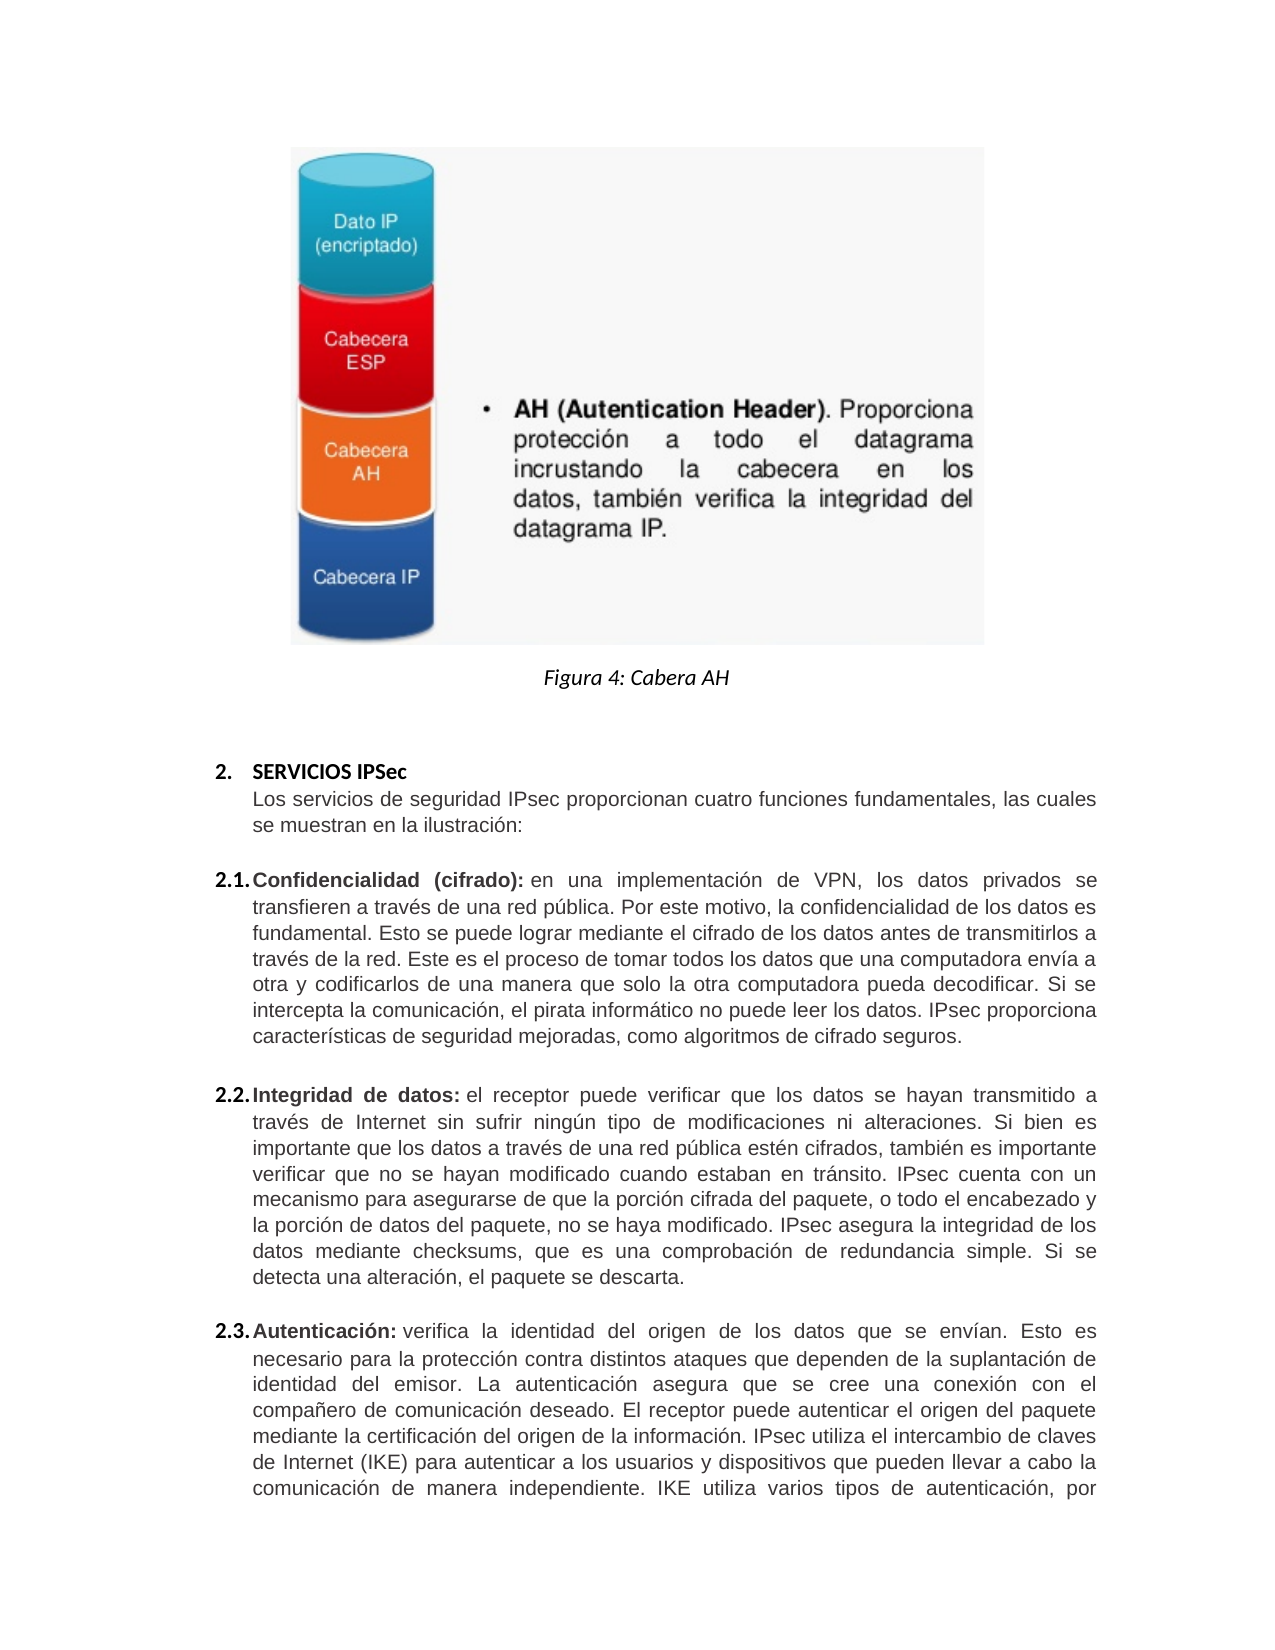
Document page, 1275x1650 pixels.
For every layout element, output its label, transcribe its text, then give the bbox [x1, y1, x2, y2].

list Los servicios de seguridad IPsec proporcionan cuatro funciones fundamentales, las cuales se muestran en la ilustración: [252, 787, 1098, 837]
list Integridad de datos: el receptor puede verificar que los datos se hayan transmitido a través de Internet sin sufrir ningún tipo de modificaciones ni alteraciones. Si bien es importante que los datos a través de una red pública estén cifrados, también es importante verificar que no se hayan modificado cuando estaban en tránsito. IPsec cuenta con un mecanismo para asegurarse de que la porción cifrada del paquete, o todo el encabezado y la porción de datos del paquete, no se haya modificado. IPsec asegura la integridad de los datos mediante checksums, que es una comprobación de redundancia simple. Si se detecta una alteración, el paquete se descarta. [215, 1080, 1098, 1289]
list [215, 1316, 1098, 1499]
picture [290, 147, 985, 645]
list SERVICIOS IPSec [215, 757, 1098, 785]
list Confidencialidad (cifrado): en una implementación de VPN, los datos privados se transfieren a través de una red pública. Por este motivo, la confidencialidad de los datos es fundamental. Esto se puede lograr mediante el cifrado de los datos antes de transmitirlos a través de la red. Este es el proceso de tomar todos los datos que una computadora envía a otra y codificarlos de una manera que solo la otra computadora pueda decodificar. Si se intercepta la comunicación, el pirata informático no puede leer los datos. IPsec proporciona características de seguridad mejoradas, como algoritmos de cifrado seguros. [215, 865, 1098, 1048]
text Figura 4: Cabera AH [177, 663, 1098, 691]
